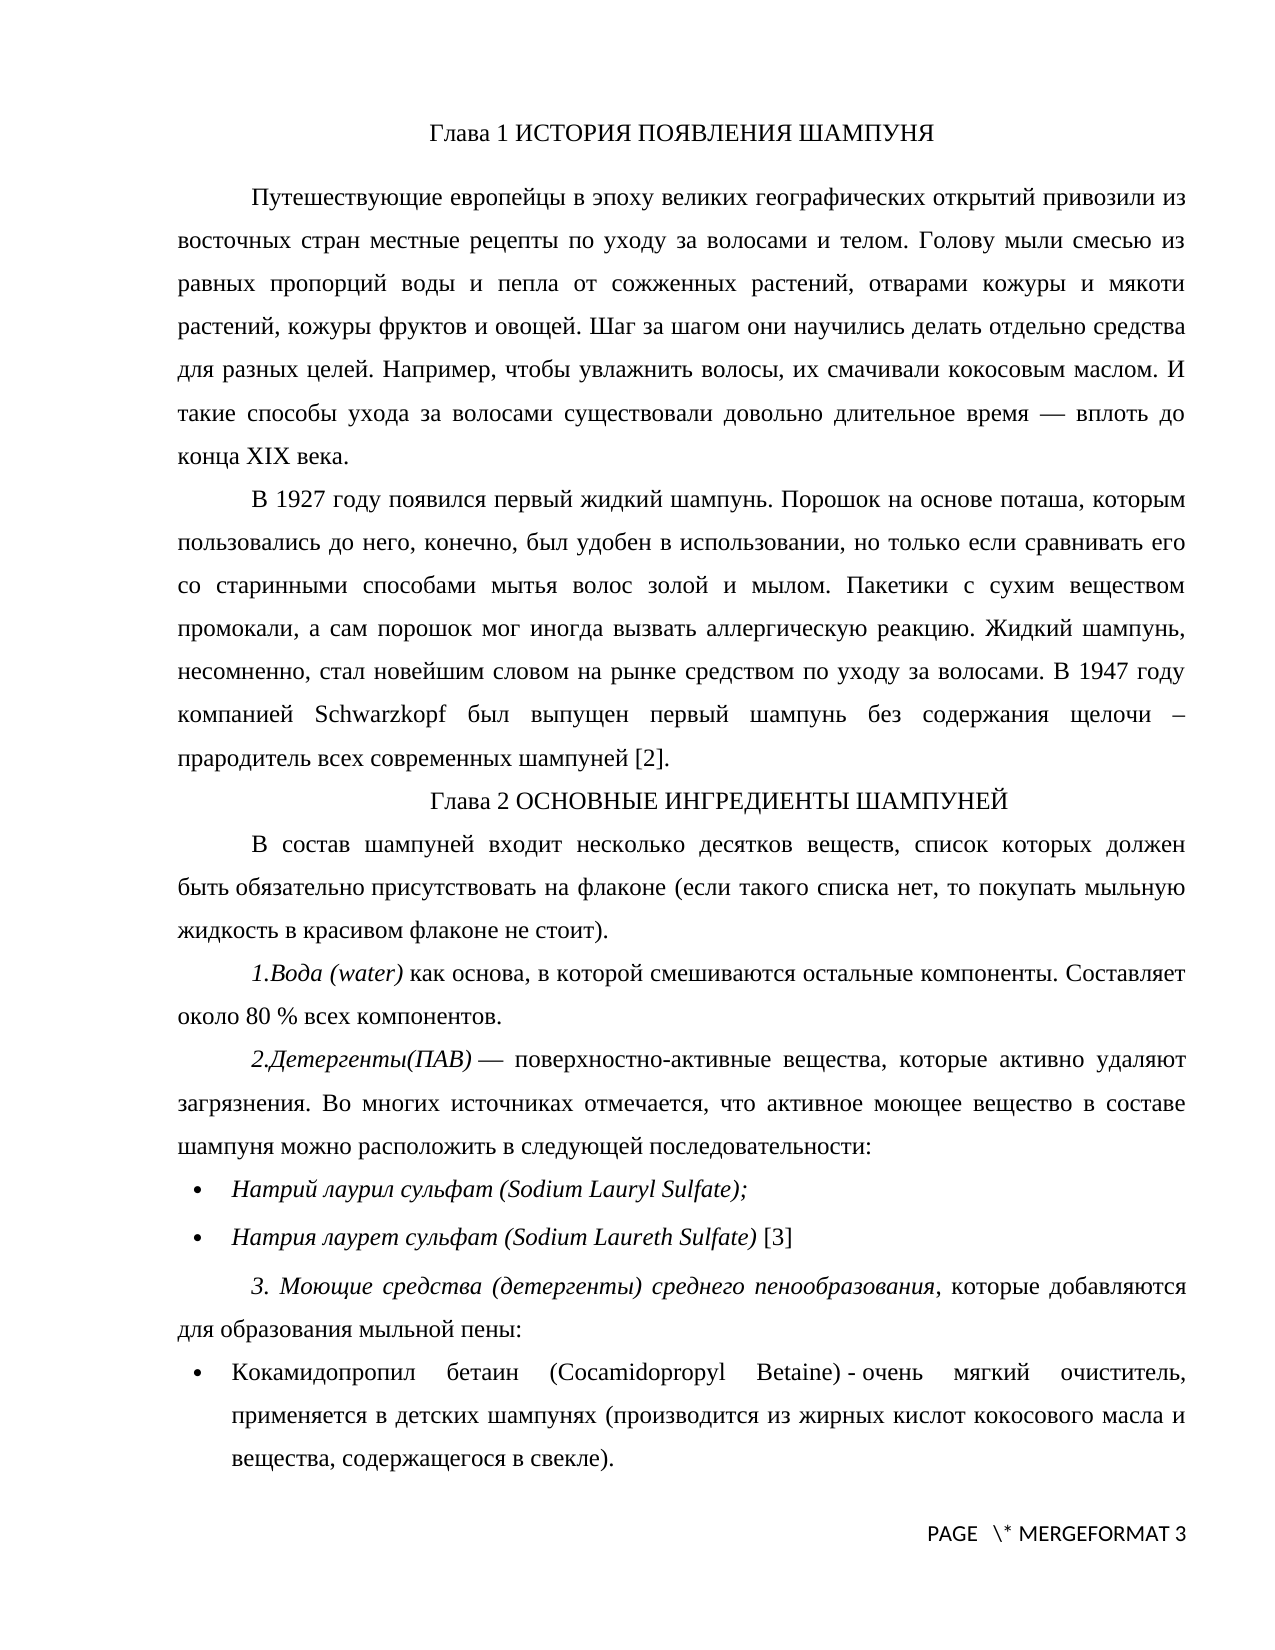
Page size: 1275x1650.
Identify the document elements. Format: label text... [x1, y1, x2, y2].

text 1.Вода (water) как основа, в которой смешиваются остальные компоненты. Составляет около 80 % всех компонентов. [177, 958, 1186, 1030]
list Кокамидопропил бетаин (Cocamidopropyl Betaine) - очень мягкий очиститель, применяется в детских шампунях (производится из жирных кислот кокосового масла и вещества, содержащегося в свекле). [194, 1357, 1186, 1472]
list Натрий лаурил сульфат (Sodium Lauryl Sulfate); [194, 1174, 1132, 1203]
list Глава 2 ОСНОВНЫЕ ИНГРЕДИЕНТЫ ШАМПУНЕЙ [252, 786, 1186, 814]
text 3. Моющие средства (детергенты) среднего пенообразования, которые добавляются для образования мыльной пены: [177, 1271, 1186, 1343]
text В состав шампуней входит несколько десятков веществ, список которых должен быть обязательно присутствовать на флаконе (если такого списка нет, то покупать мыльную жидкость в красивом флаконе не стоит). [177, 829, 1186, 944]
text В 1927 году появился первый жидкий шампунь. Порошок на основе поташа, которым пользовались до него, конечно, был удобен в использовании, но только если сравнивать его со старинными способами мытья волос золой и мылом. Пакетики с сухим веществом промокали, а сам порошок мог иногда вызвать аллергическую реакцию. Жидкий шампунь, несомненно, стал новейшим словом на рынке средством по уходу за волосами. В 1947 году компанией Schwarzkopf был выпущен первый шампунь без содержания щелочи – прародитель всех современных шампуней [2]. [177, 484, 1186, 771]
text Глава 1 ИСТОРИЯ ПОЯВЛЕНИЯ ШАМПУНЯ [177, 118, 1186, 147]
text Путешествующие европейцы в эпоху великих географических открытий привозили из восточных стран местные рецепты по уходу за волосами и телом. Голову мыли смесью из равных пропорций воды и пепла от сожженных растений, отварами кожуры и мякоти растений, кожуры фруктов и овощей. Шаг за шагом они научились делать отдельно средства для разных целей. Например, чтобы увлажнить волосы, их смачивали кокосовым маслом. И такие способы ухода за волосами существовали довольно длительное время — вплоть до конца XIX века. [177, 182, 1186, 469]
list Натрия лаурет сульфат (Sodium Laureth Sulfate) [3] [194, 1222, 1132, 1251]
text 2.Детергенты(ПАВ) — поверхностно-активные вещества, которые активно удаляют загрязнения. Во многих источниках отмечается, что активное моющее вещество в составе шампуня можно расположить в следующей последовательности: [177, 1044, 1186, 1159]
